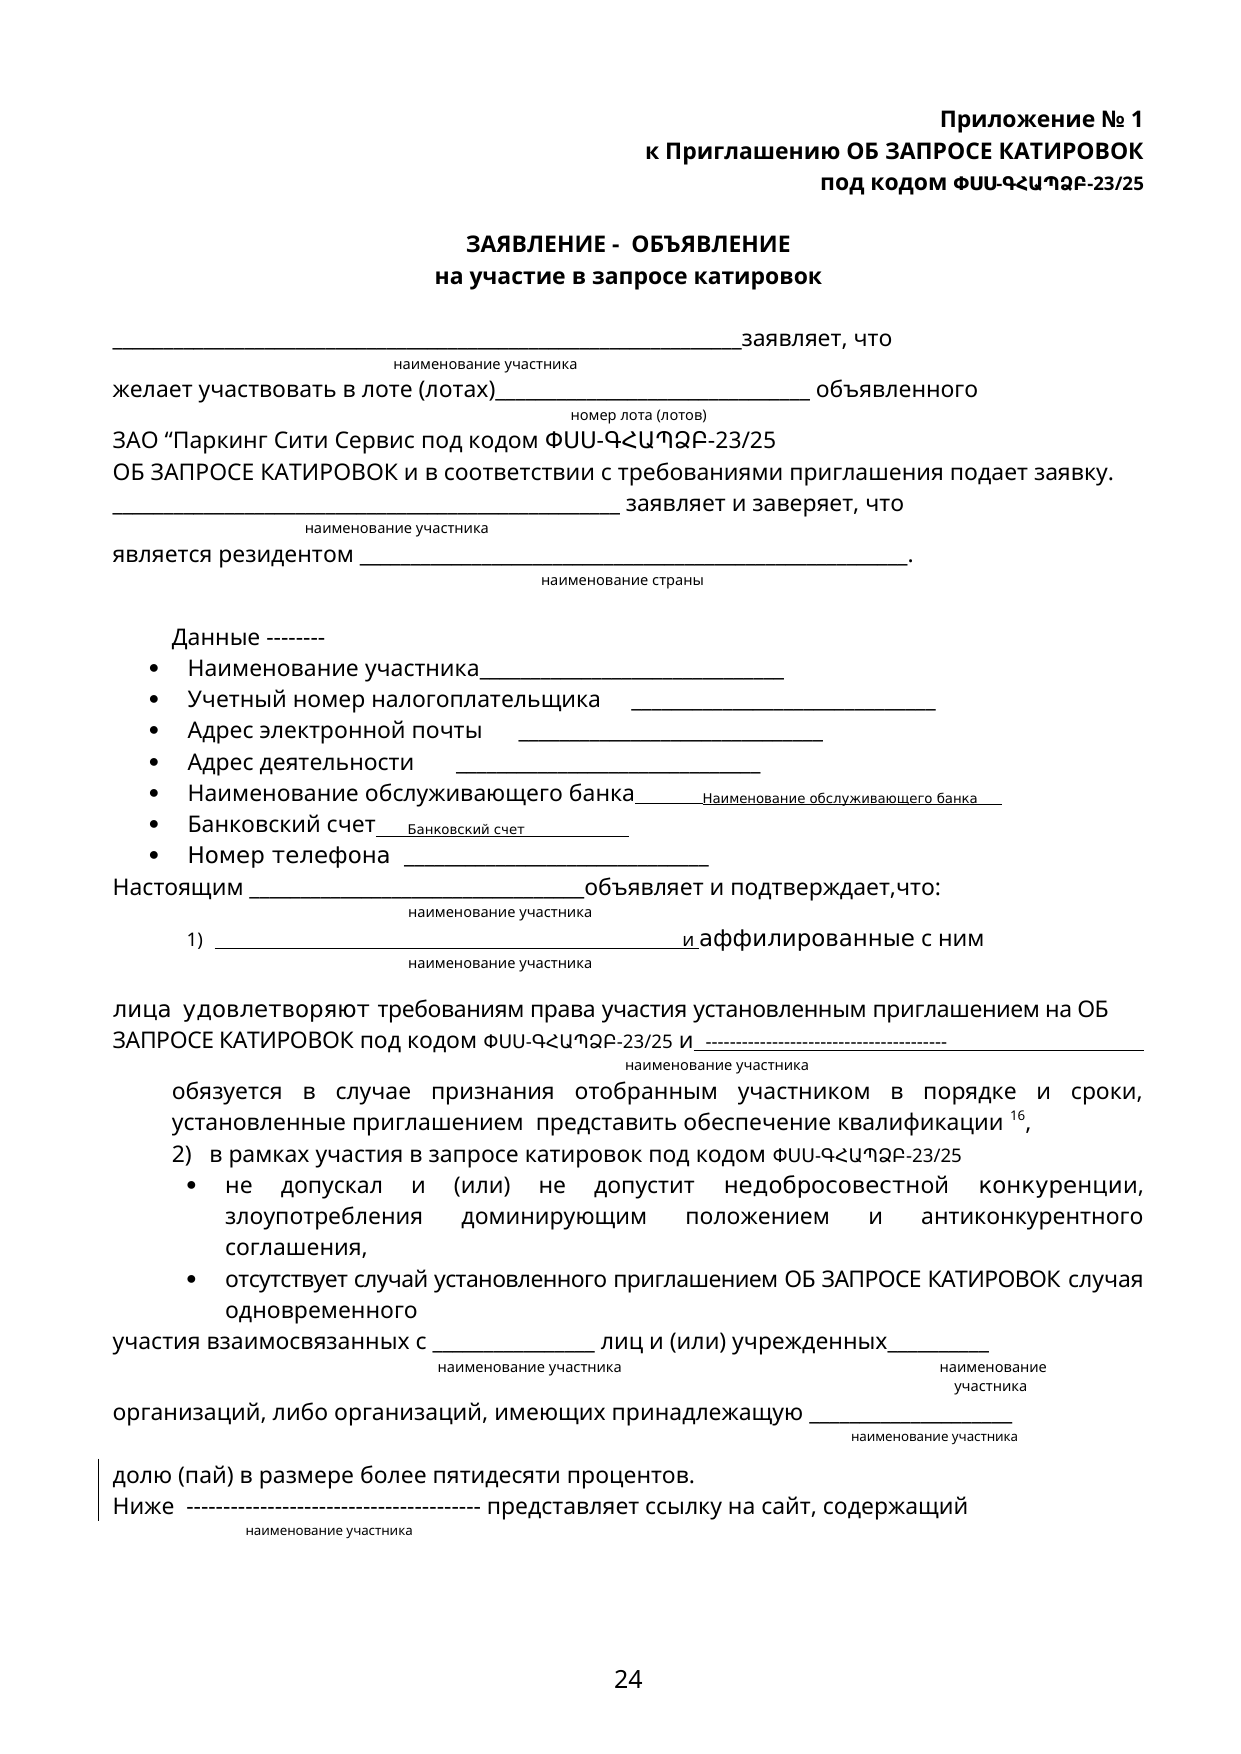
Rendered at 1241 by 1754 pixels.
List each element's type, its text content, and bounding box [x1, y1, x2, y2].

text организаций, либо организаций, имеющих принадлежащую ____________________ [112, 1396, 1144, 1427]
text наименование участника [112, 1055, 1144, 1075]
text Ниже ---------------------------------------- представляет ссылку на сайт, содержащий [112, 1490, 1144, 1521]
list отсутствует случай установленного приглашением ОБ ЗАПРОСЕ КАТИРОВОК случая одновременного [187, 1263, 1144, 1325]
list Наименование участника______________________________ [150, 652, 1144, 683]
text желает участвовать в лоте (лотах)_______________________________ объявленного [112, 373, 1144, 404]
text наименование страны [541, 569, 1144, 589]
list Наименование обслуживающего банка Наименование обслуживающего банка [150, 777, 1144, 808]
list в рамках участия в запросе катировок под кодом ՓՍՍ-ԳՀԱՊՁԲ-23/25 [172, 1138, 1144, 1169]
text номер лота (лотов) [570, 404, 1144, 424]
text Настоящим _________________________________объявляет и подтверждает,что: [112, 871, 1144, 902]
text Приложение № 1 [112, 103, 1144, 135]
list Учетный номер налогоплательщика ______________________________ [150, 683, 1144, 714]
text участия взаимосвязанных с ________________ лиц и (или) учрежденных__________ [112, 1325, 1144, 1356]
text наименование участника наименование [437, 1356, 1144, 1376]
text __________________________________________________ заявляет и заверяет, что [112, 487, 1144, 518]
list Банковский счет Банковский счет [150, 808, 1144, 839]
text является резидентом ______________________________________________________. [112, 538, 1144, 569]
list Адрес электронной почты ______________________________ [150, 714, 1144, 746]
text наименование участника [408, 953, 1144, 973]
list Адрес деятельности ______________________________ [150, 746, 1144, 777]
text ______________________________________________________________заявляет, что [112, 322, 1144, 353]
text ЗАЯВЛЕНИЕ - ОБЪЯВЛЕНИЕ [112, 228, 1144, 260]
text долю (пай) в размере более пятидесяти процентов. [112, 1459, 1144, 1490]
subtitle на участие в запросе катировок [112, 260, 1144, 291]
text лица удовлетворяют требованиям права участия установленным приглашением на ОБ ЗАПРОСЕ КАТИРОВОК под кодом ՓՍՍ-ԳՀԱՊՁԲ-23/25 и ---------------------------------------- [112, 993, 1144, 1055]
text обязуется в случае признания отобранным участником в порядке и сроки, установленные приглашением представить обеспечение квалификации 16, [172, 1075, 1144, 1138]
text наименование участника [393, 353, 1144, 373]
list Номер телефона ______________________________ [150, 839, 1144, 871]
text участника [954, 1376, 1144, 1396]
text наименование участника [245, 1521, 1144, 1552]
text 1) и аффилированные с ним [112, 922, 1144, 953]
text наименование участника [851, 1427, 1144, 1459]
text ЗАО “Паркинг Сити Сервис под кодом ՓՍՍ-ԳՀԱՊՁԲ-23/25 [112, 424, 1144, 456]
list не допускал и (или) не допустит недобросовестной конкуренции, злоупотребления доминирующим положением и антиконкурентного соглашения, [187, 1169, 1144, 1263]
text наименование участника [408, 902, 1144, 922]
text наименование участника [304, 518, 1144, 538]
text к Приглашению ОБ ЗАПРОСЕ КАТИРОВОК под кодом ՓՍՍ-ԳՀԱՊՁԲ-23/25 [112, 135, 1144, 197]
text ОБ ЗАПРОСЕ КАТИРОВОК и в соответствии с требованиями приглашения подает заявку. [112, 456, 1144, 487]
text Данные -------- [112, 621, 1144, 652]
